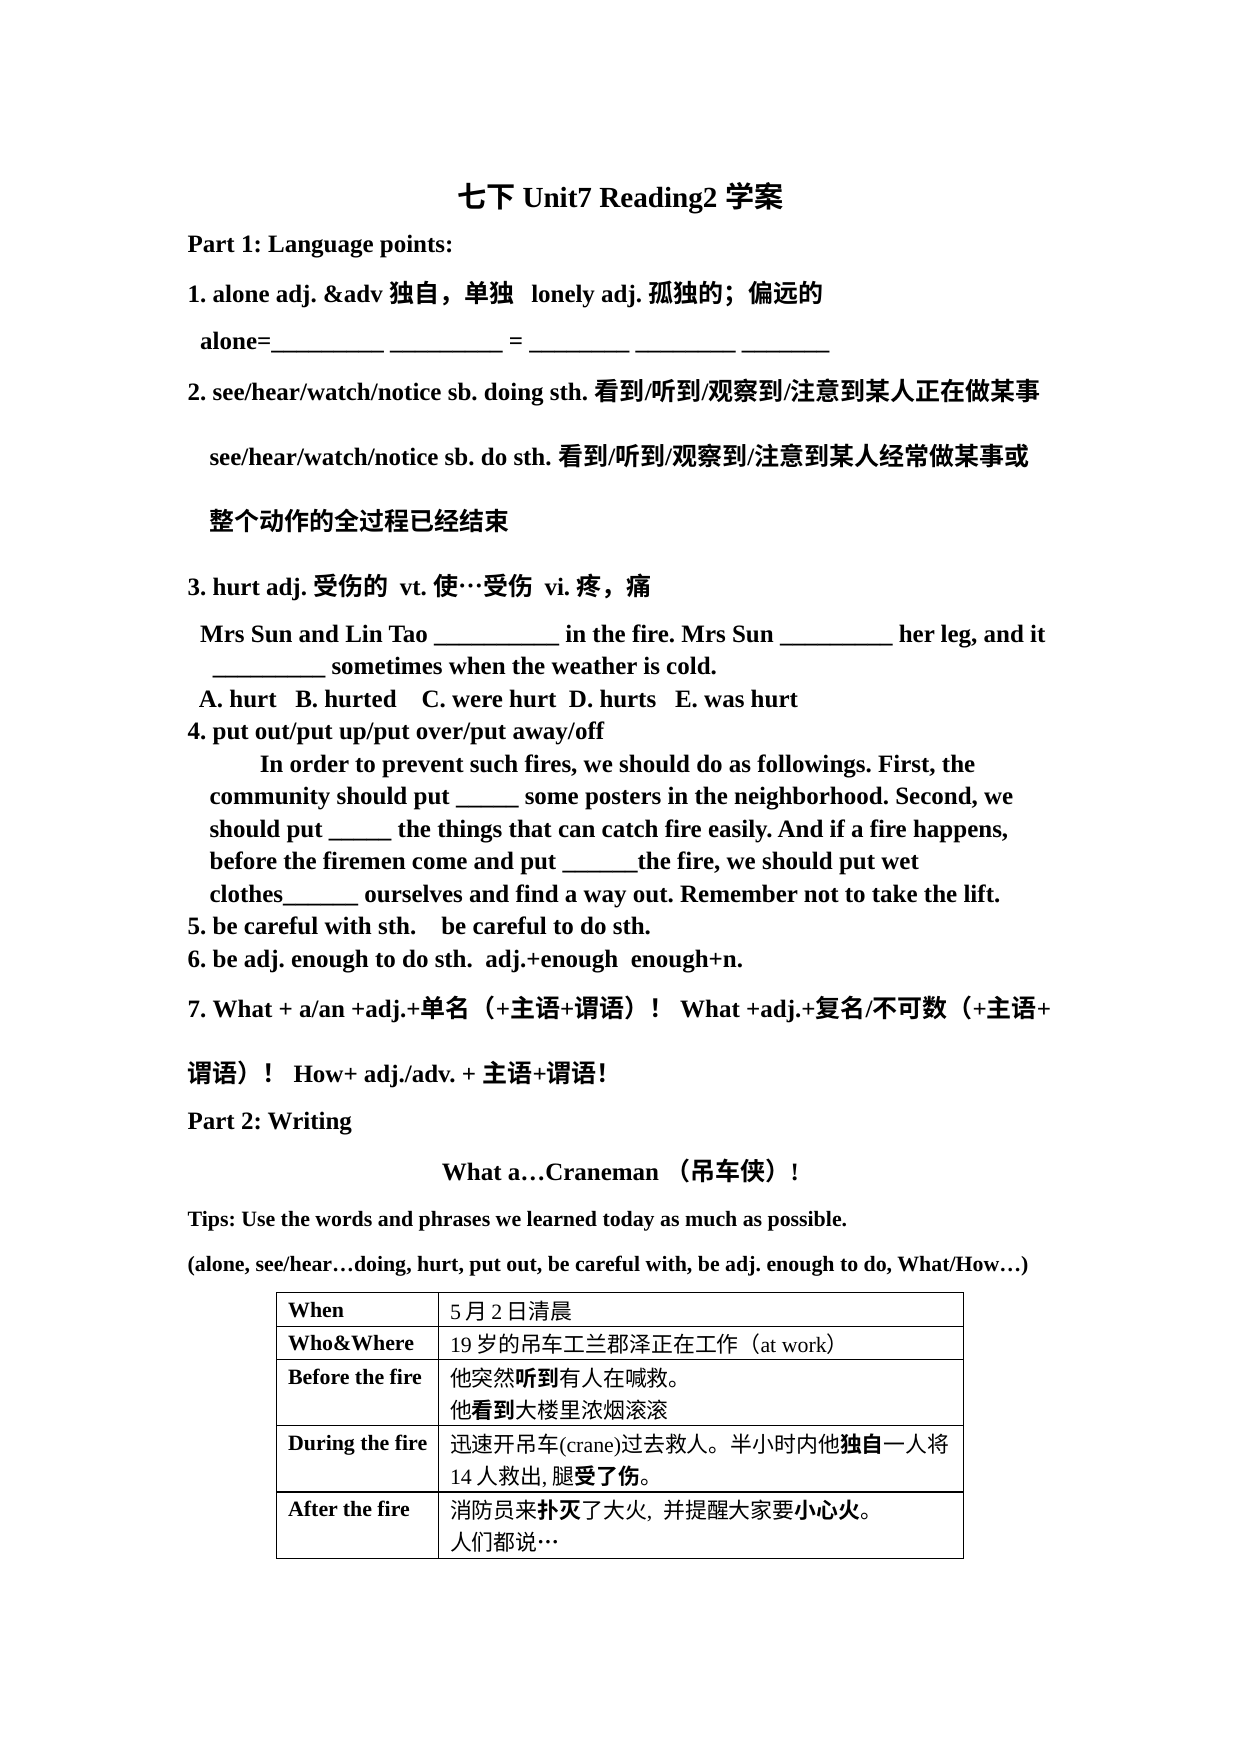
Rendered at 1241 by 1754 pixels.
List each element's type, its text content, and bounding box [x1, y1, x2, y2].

text A. hurt B. hurted C. were hurt D. hurts E. was hurt [187, 682, 1053, 714]
text 七下 Unit7 Reading2 学案 [187, 162, 1053, 227]
table_cell 他突然听到有人在喊救。 他看到大楼里浓烟滚滚 [439, 1360, 963, 1425]
table_cell 消防员来扑灭了大火, 并提醒大家要小心火。 人们都说… [439, 1493, 963, 1557]
text 4. put out/put up/put over/put away/off [187, 714, 1053, 747]
table_cell During the fire [277, 1426, 438, 1491]
text 7. What + a/an +adj.+单名（+主语+谓语）！ What +adj.+复名/不可数（+主语+谓语）！ How+ adj./adv. + 主语+谓语！ [187, 974, 1053, 1104]
table_cell Who&Where [277, 1327, 438, 1359]
text (alone, see/hear…doing, hurt, put out, be careful with, be adj. enough to do, What/How…) [187, 1247, 1053, 1279]
text 6. be adj. enough to do sth. adj.+enough enough+n. [187, 942, 1053, 974]
text In order to prevent such fires, we should do as followings. First, the community should put _____ some posters in the neighborhood. Second, we should put _____ the things that can catch fire easily. And if a fire happens, before the firemen come and put ______the fire, we should put wet clothes______ ourselves and find a way out. Remember not to take the lift. [209, 747, 1053, 909]
table_header 5月2日清晨 [439, 1293, 963, 1326]
text Tips: Use the words and phrases we learned today as much as possible. [187, 1202, 1053, 1234]
text Mrs Sun and Lin Tao __________ in the fire. Mrs Sun _________ her leg, and it _________ sometimes when the weather is cold. [187, 617, 1053, 682]
text 1. alone adj. &adv 独自，单独 lonely adj. 孤独的；偏远的 [187, 259, 1053, 324]
table_cell 19岁的吊车工兰郡泽正在工作（at work） [439, 1327, 963, 1359]
text alone=_________ _________ = ________ ________ _______ [187, 324, 1053, 357]
text 5. be careful with sth. be careful to do sth. [187, 909, 1053, 942]
table_cell Before the fire [277, 1360, 438, 1425]
text What a…Craneman （吊车侠）! [187, 1137, 1053, 1202]
table_header When [277, 1293, 438, 1326]
text see/hear/watch/notice sb. do sth. 看到/听到/观察到/注意到某人经常做某事或整个动作的全过程已经结束 [209, 422, 1053, 552]
table_cell After the fire [277, 1493, 438, 1557]
text 3. hurt adj. 受伤的 vt. 使…受伤 vi. 疼，痛 [187, 552, 1053, 617]
text Part 1: Language points: [187, 227, 1053, 259]
table_cell 迅速开吊车(crane)过去救人。半小时内他独自一人将14人救出, 腿受了伤。 [439, 1426, 963, 1491]
text 2. see/hear/watch/notice sb. doing sth. 看到/听到/观察到/注意到某人正在做某事 [187, 357, 1053, 422]
text Part 2: Writing [187, 1104, 1053, 1137]
